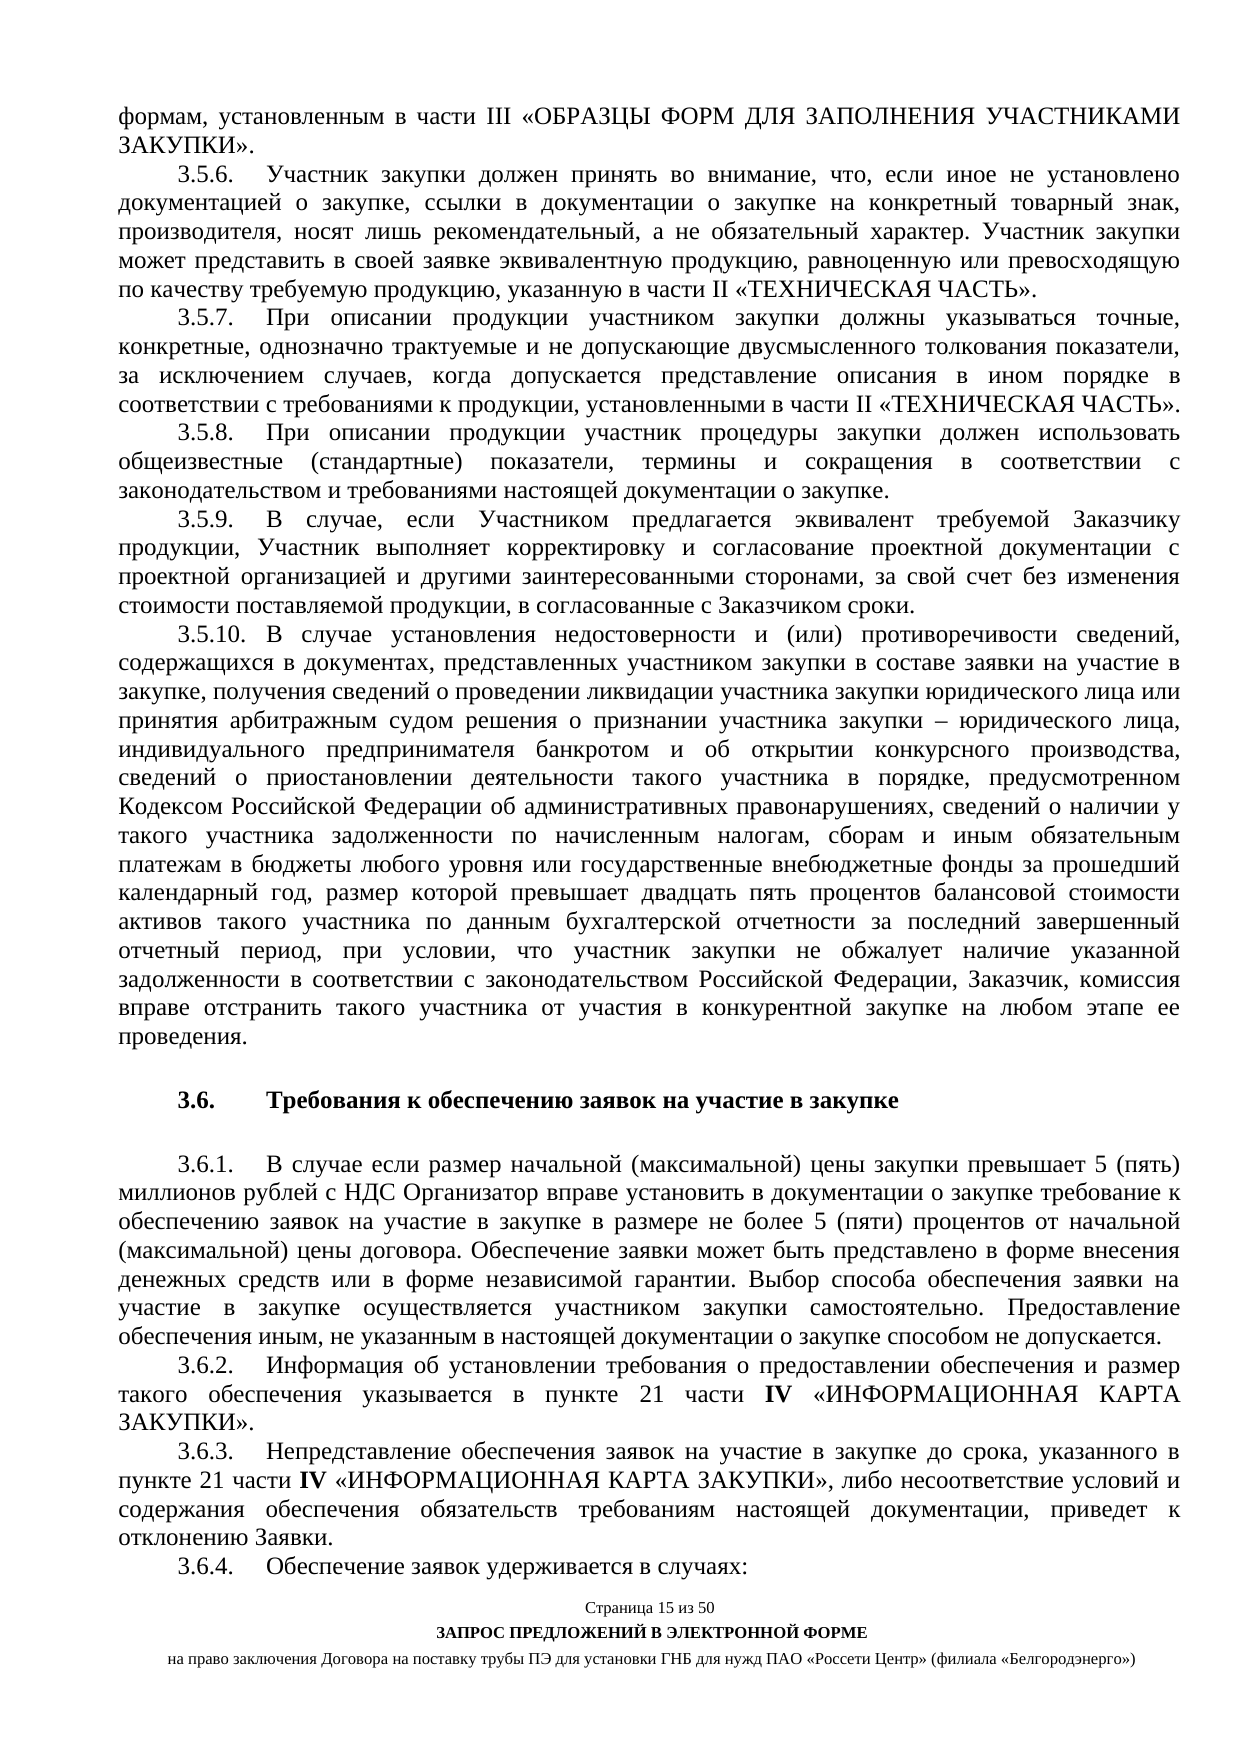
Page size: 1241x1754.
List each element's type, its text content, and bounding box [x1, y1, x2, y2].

subtitle Участник закупки должен принять во внимание, что, если иное не установлено документацией о закупке, ссылки в документации о закупке на конкретный товарный знак, производителя, носят лишь рекомендательный, а не обязательный характер. Участник закупки может представить в своей заявке эквивалентную продукцию, равноценную или превосходящую по качеству требуемую продукцию, указанную в части II «ТЕХНИЧЕСКАЯ ЧАСТЬ». [118, 159, 1181, 302]
subtitle Информация об установлении требования о предоставлении обеспечения и размер такого обеспечения указывается в пункте 21 части IV «ИНФОРМАЦИОННАЯ КАРТА ЗАКУПКИ». [118, 1350, 1181, 1436]
subtitle При описании продукции участником закупки должны указываться точные, конкретные, однозначно трактуемые и не допускающие двусмысленного толкования показатели, за исключением случаев, когда допускается представление описания в ином порядке в соответствии с требованиями к продукции, установленными в части II «ТЕХНИЧЕСКАЯ ЧАСТЬ». [118, 302, 1181, 417]
subtitle В случае если размер начальной (максимальной) цены закупки превышает 5 (пять) миллионов рублей с НДС Организатор вправе установить в документации о закупке требование к обеспечению заявок на участие в закупке в размере не более 5 (пяти) процентов от начальной (максимальной) цены договора. Обеспечение заявки может быть представлено в форме внесения денежных средств или в форме независимой гарантии. Выбор способа обеспечения заявки на участие в закупке осуществляется участником закупки самостоятельно. Предоставление обеспечения иным, не указанным в настоящей документации о закупке способом не допускается. [118, 1149, 1181, 1350]
subtitle В случае установления недостоверности и (или) противоречивости сведений, содержащихся в документах, представленных участником закупки в составе заявки на участие в закупке, получения сведений о проведении ликвидации участника закупки юридического лица или принятия арбитражным судом решения о признании участника закупки – юридического лица, индивидуального предпринимателя банкротом и об открытии конкурсного производства, сведений о приостановлении деятельности такого участника в порядке, предусмотренном Кодексом Российской Федерации об административных правонарушениях, сведений о наличии у такого участника задолженности по начисленным налогам, сборам и иным обязательным платежам в бюджеты любого уровня или государственные внебюджетные фонды за прошедший календарный год, размер которой превышает двадцать пять процентов балансовой стоимости активов такого участника по данным бухгалтерской отчетности за последний завершенный отчетный период, при условии, что участник закупки не обжалует наличие указанной задолженности в соответствии с законодательством Российской Федерации, Заказчик, комиссия вправе отстранить такого участника от участия в конкурентной закупке на любом этапе ее проведения. [118, 619, 1181, 1050]
subtitle В случае, если Участником предлагается эквивалент требуемой Заказчику продукции, Участник выполняет корректировку и согласование проектной документации с проектной организацией и другими заинтересованными сторонами, за свой счет без изменения стоимости поставляемой продукции, в согласованные с Заказчиком сроки. [118, 504, 1181, 619]
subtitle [118, 101, 1181, 159]
subtitle Требования к обеспечению заявок на участие в закупке [118, 1085, 1181, 1114]
subtitle При описании продукции участник процедуры закупки должен использовать общеизвестные (стандартные) показатели, термины и сокращения в соответствии с законодательством и требованиями настоящей документации о закупке. [118, 417, 1181, 504]
subtitle Непредставление обеспечения заявок на участие в закупке до срока, указанного в пункте 21 части IV «ИНФОРМАЦИОННАЯ КАРТА ЗАКУПКИ», либо несоответствие условий и содержания обеспечения обязательств требованиям настоящей документации, приведет к отклонению Заявки. [118, 1436, 1181, 1551]
subtitle Обеспечение заявок удерживается в случаях: [118, 1551, 1181, 1580]
